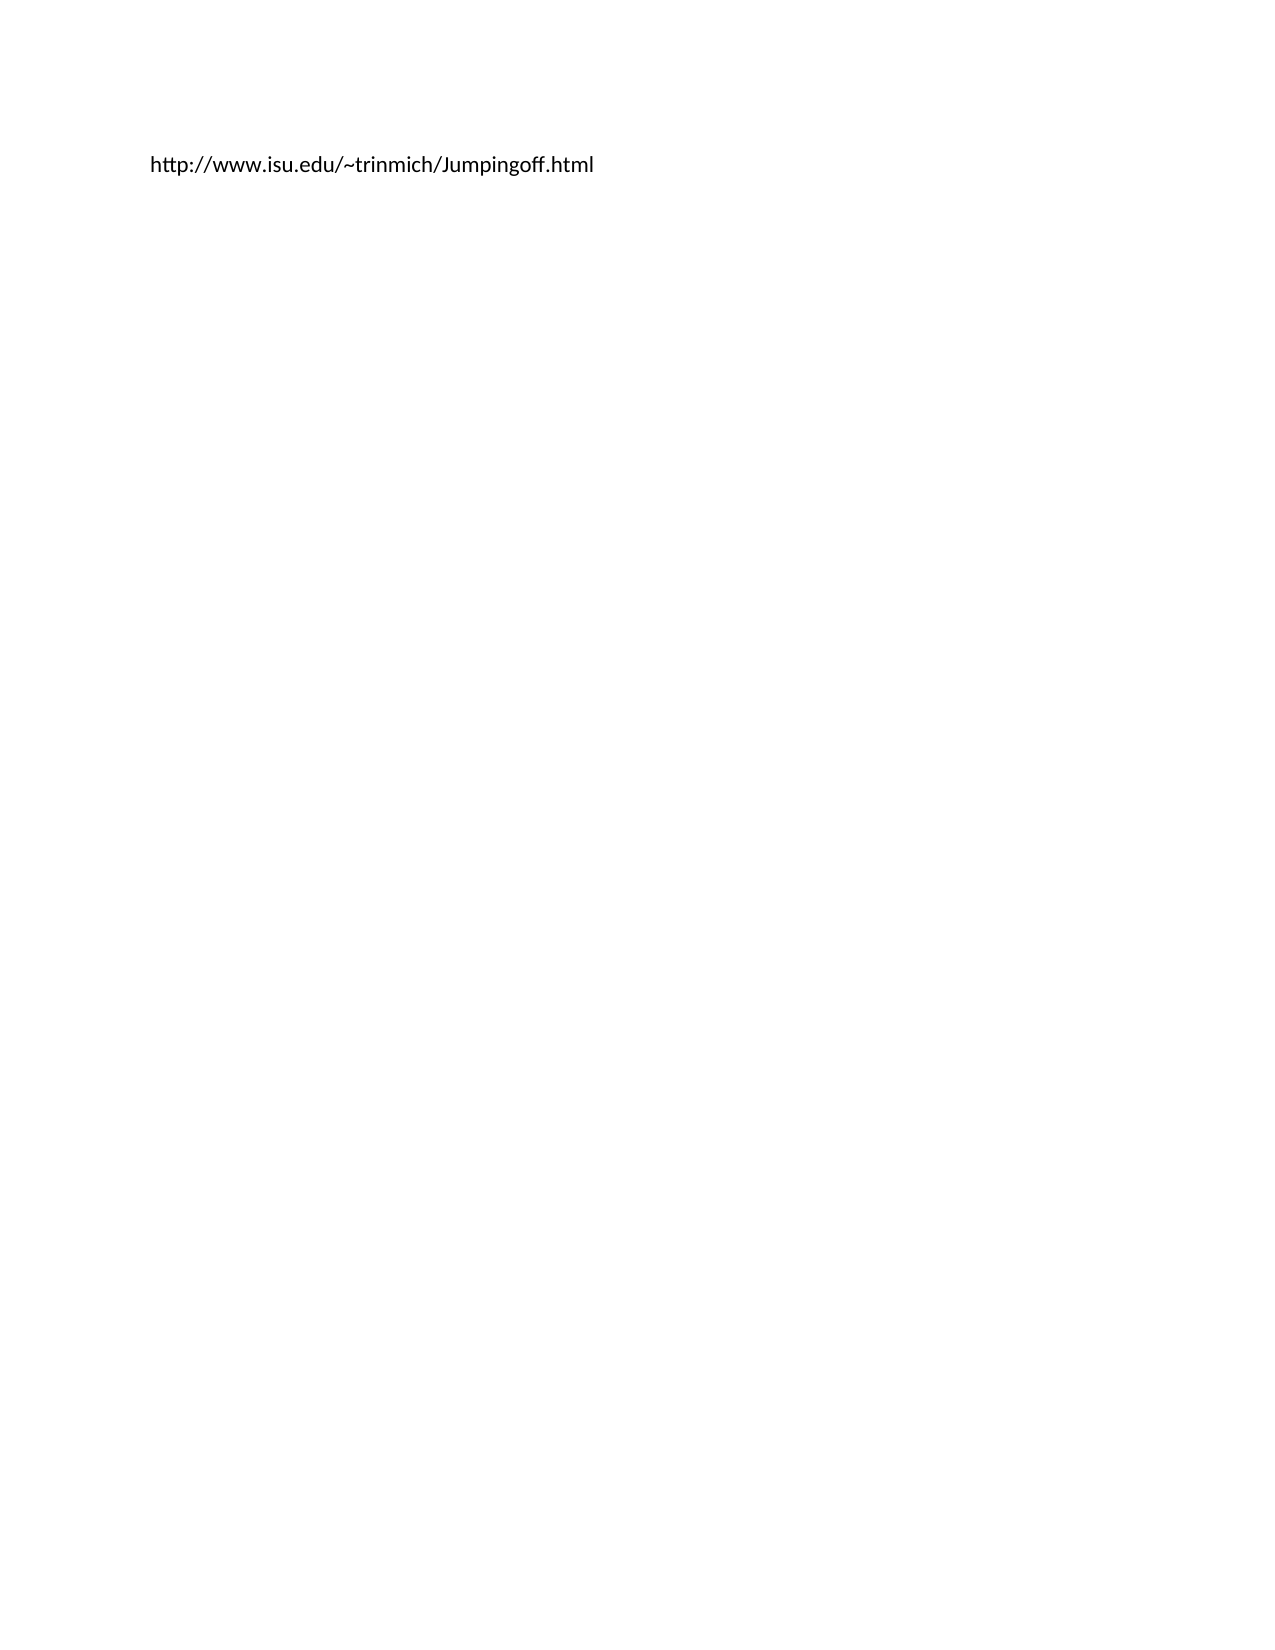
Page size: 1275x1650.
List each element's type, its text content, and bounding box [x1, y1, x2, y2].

text http://www.isu.edu/~trinmich/Jumpingoff.html [150, 150, 1125, 178]
